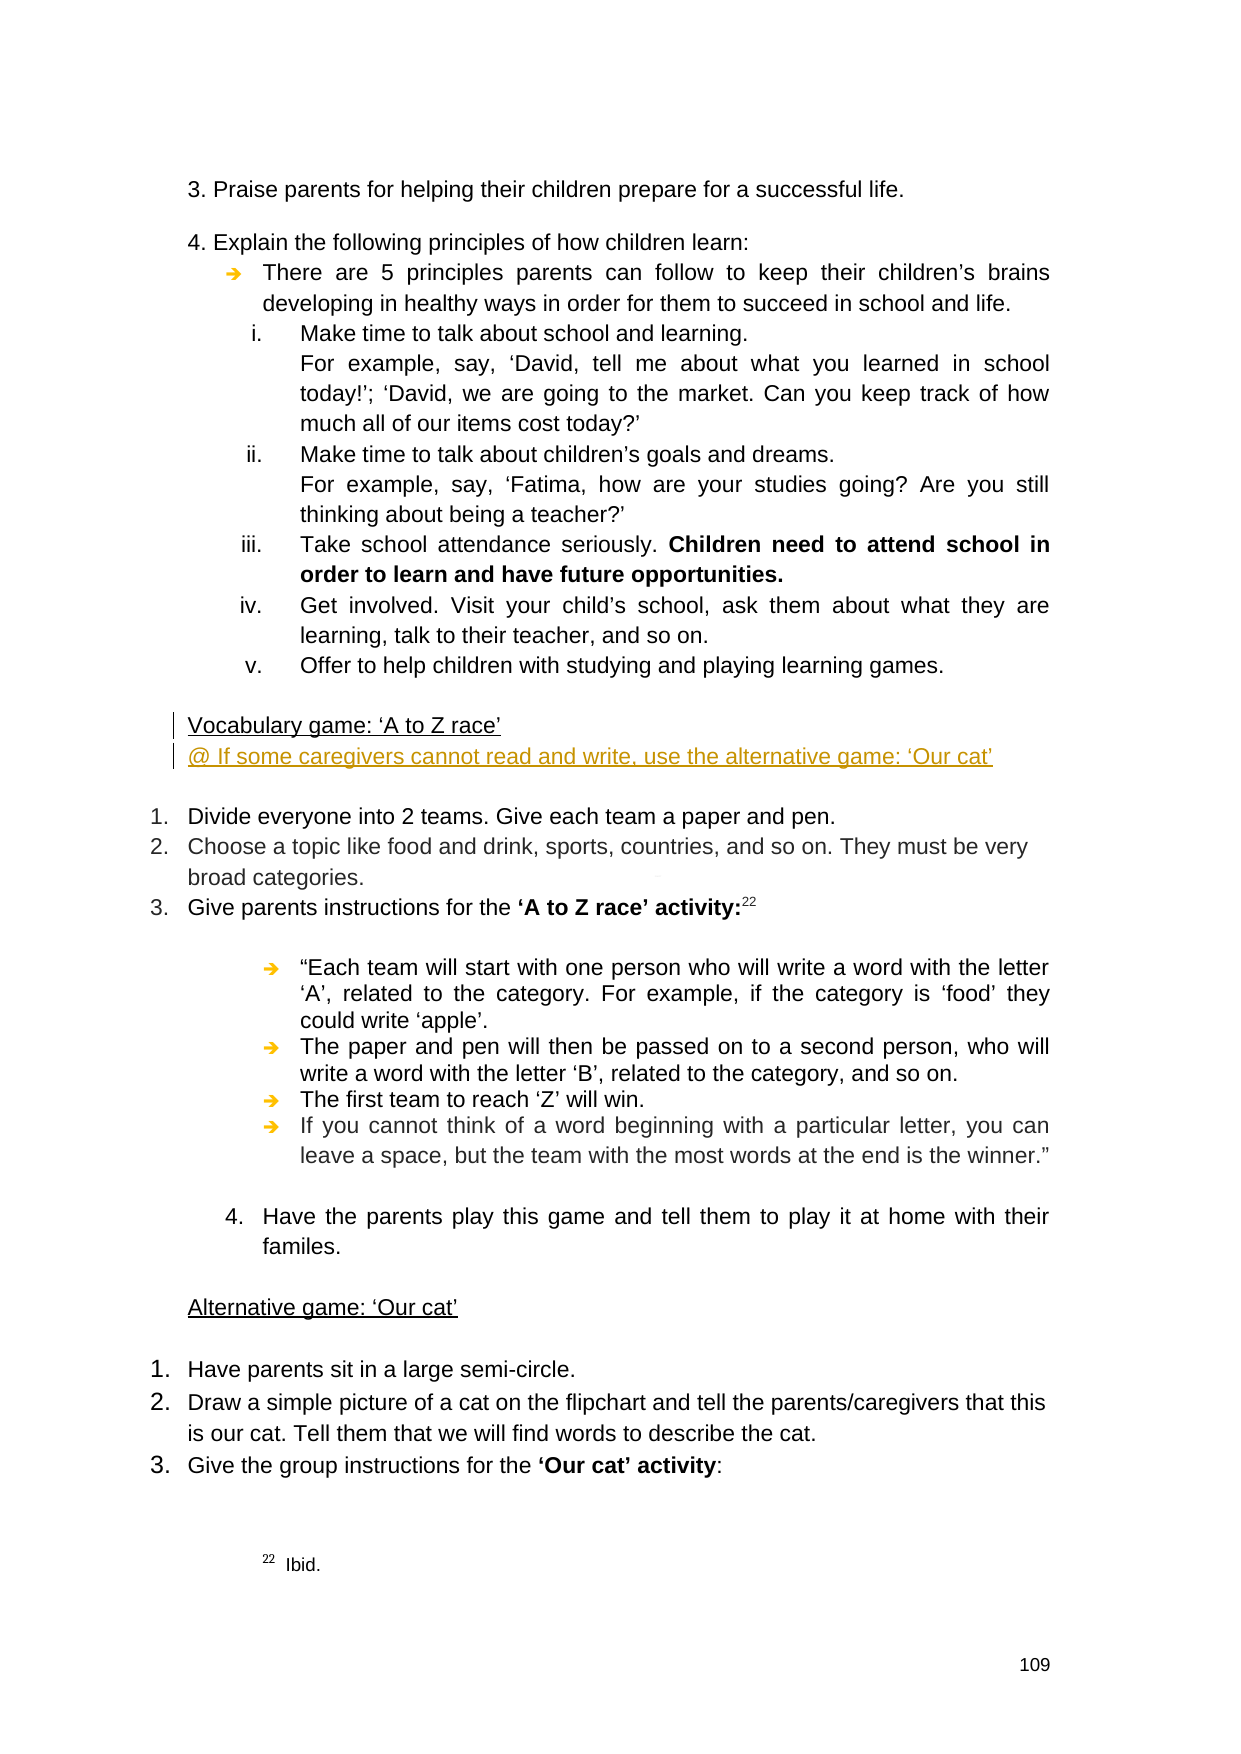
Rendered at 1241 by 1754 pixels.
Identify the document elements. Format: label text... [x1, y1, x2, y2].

list Have the parents play this game and tell them to play it at home with their familes. [225, 1203, 1051, 1259]
list Get involved. Visit your child’s school, ask them about what they are learning, talk to their teacher, and so on. [262, 592, 1051, 648]
list “Each team will start with one person who will write a word with the letter ‘A’, related to the category. For example, if the category is ‘food’ they could write ‘apple’. [262, 954, 1051, 1033]
list Have parents sit in a large semi-circle. [150, 1354, 1051, 1383]
list There are 5 principles parents can follow to keep their children’s brains developing in healthy ways in order for them to succeed in school and life. [225, 259, 1051, 316]
text Alternative game: ‘Our cat’ [187, 1293, 1051, 1320]
list The paper and pen will then be passed on to a second person, who will write a word with the letter ‘B’, related to the category, and so on. [262, 1033, 1051, 1086]
text 4. Explain the following principles of how children learn: [187, 229, 1051, 255]
list For example, say, ‘David, tell me about what you learned in school today!’; ‘David, we are going to the market. Can you keep track of how much all of our items cost today?’ [300, 350, 1051, 437]
list Make time to talk about school and learning. [262, 320, 1051, 346]
list Offer to help children with studying and playing learning games. [262, 652, 1051, 678]
text 3. Praise parents for helping their children prepare for a successful life. [187, 176, 1051, 203]
list If you cannot think of a word beginning with a particular letter, you can leave a space, but the team with the most words at the end is the winner.” [262, 1112, 1051, 1199]
text Vocabulary game: ‘A to Z race’ [187, 712, 1051, 739]
list Give parents instructions for the ‘A to Z race’ activity: [150, 894, 1051, 920]
list Choose a topic like food and drink, sports, countries, and so on. They must be very broad categories. [150, 833, 1051, 890]
list Divide everyone into 2 teams. Give each team a paper and pen. [150, 803, 1051, 829]
list The first team to reach ‘Z’ will win. [262, 1086, 1051, 1112]
list Take school attendance seriously. Children need to attend school in order to learn and have future opportunities. [262, 531, 1051, 588]
list Draw a simple picture of a cat on the flipchart and tell the parents/caregivers that this is our cat. Tell them that we will find words to describe the cat. [150, 1387, 1051, 1446]
list For example, say, ‘Fatima, how are your studies going? Are you still thinking about being a teacher?’ [300, 471, 1051, 527]
list Give the group instructions for the ‘Our cat’ activity: [150, 1450, 1051, 1478]
list Make time to talk about children’s goals and dreams. [262, 441, 1051, 467]
